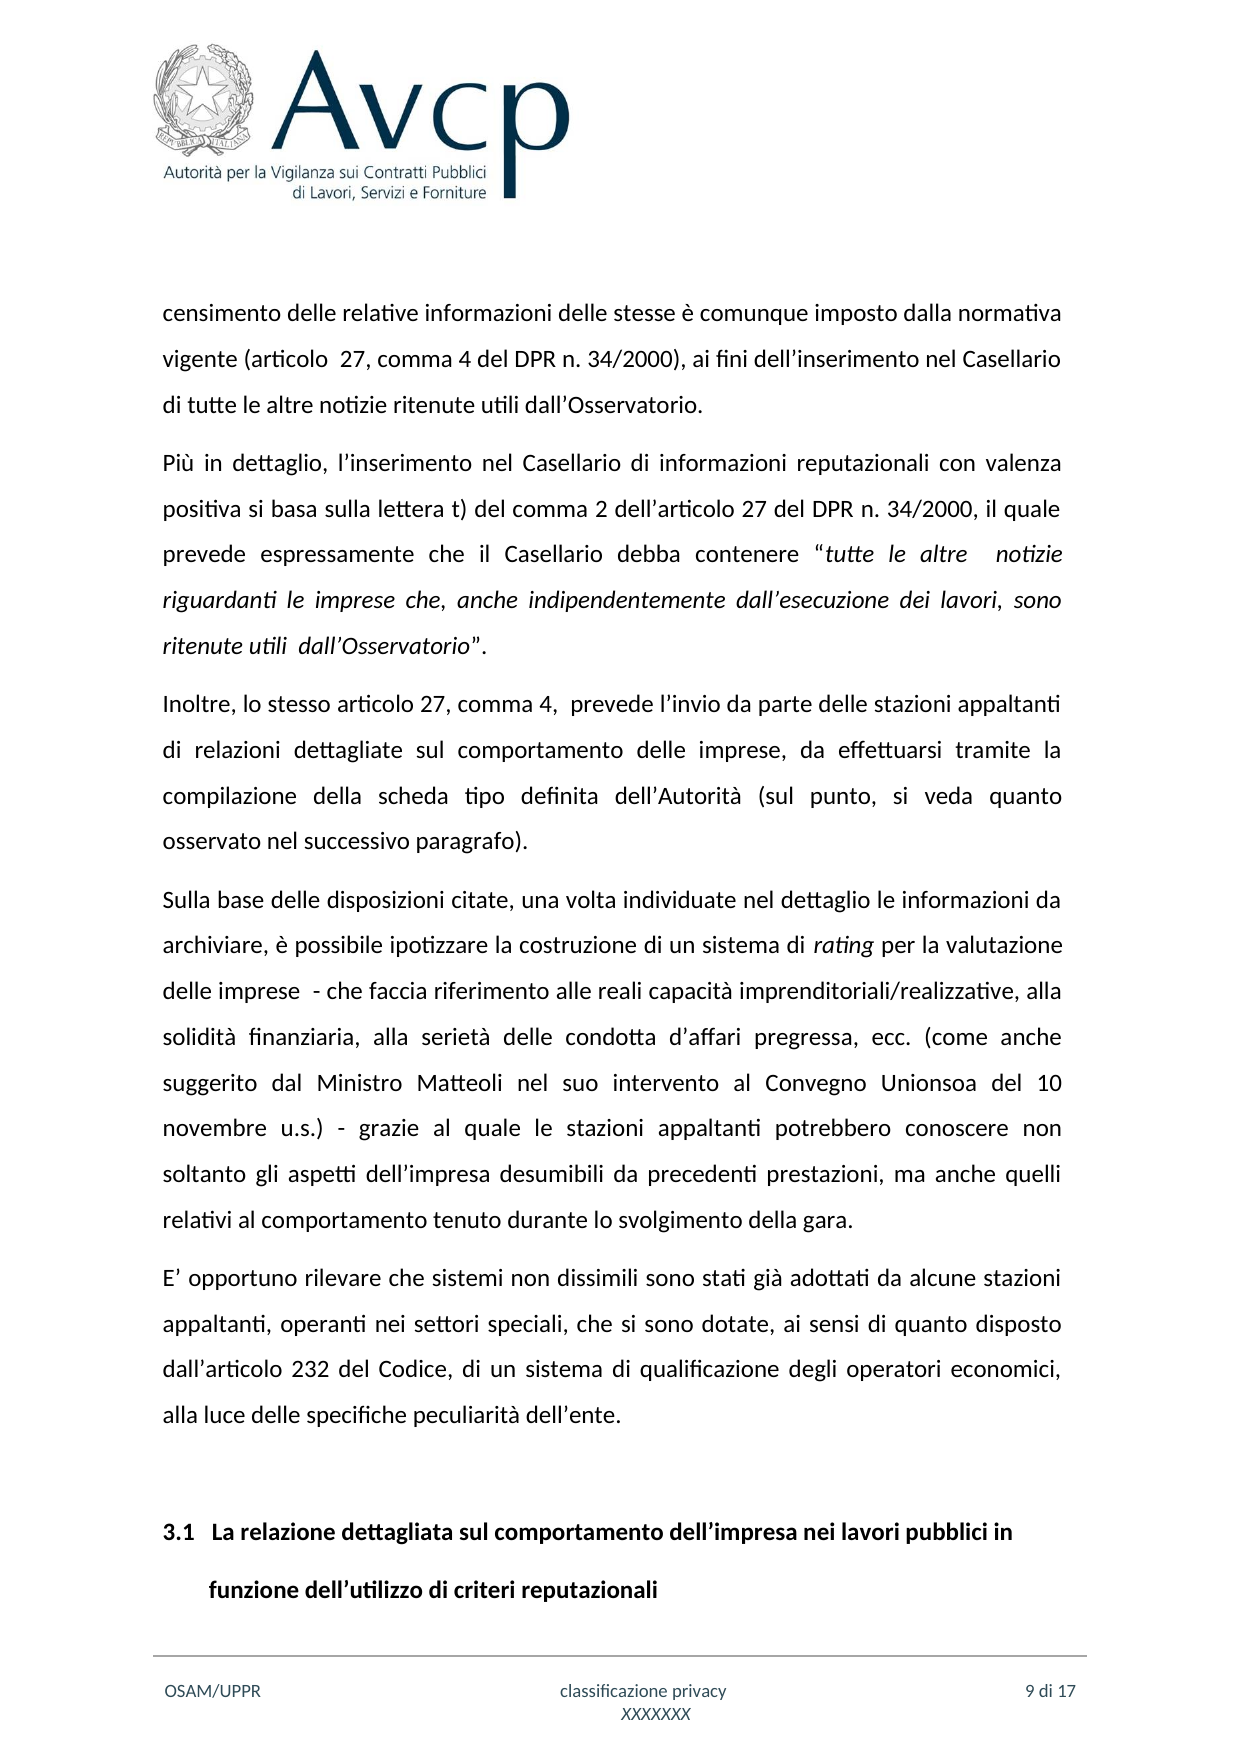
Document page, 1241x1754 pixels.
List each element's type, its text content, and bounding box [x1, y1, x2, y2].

picture [120, 2, 605, 239]
text Più in dettaglio, l’inserimento nel Casellario di informazioni reputazionali con valenza positiva si basa sulla lettera t) del comma 2 dell’articolo 27 del DPR n. 34/2000, il quale prevede espressamente che il Casellario debba contenere “tutte le altre notizie riguardanti le imprese che, anche indipendentemente dall’esecuzione dei lavori, sono ritenute utili dall’Osservatorio”. [162, 447, 1063, 661]
text Sulla base delle disposizioni citate, una volta individuate nel dettaglio le informazioni da archiviare, è possibile ipotizzare la costruzione di un sistema di rating per la valutazione delle imprese - che faccia riferimento alle reali capacità imprenditoriali/realizzative, alla solidità finanziaria, alla serietà delle condotta d’affari pregressa, ecc. (come anche suggerito dal Ministro Matteoli nel suo intervento al Convegno Unionsoa del 10 novembre u.s.) - grazie al quale le stazioni appaltanti potrebbero conoscere non soltanto gli aspetti dell’impresa desumibili da precedenti prestazioni, ma anche quelli relativi al comportamento tenuto durante lo svolgimento della gara. [162, 884, 1063, 1234]
text 3.1 La relazione dettagliata sul comportamento dell’impresa nei lavori pubblici in [162, 1516, 1063, 1546]
text funzione dell’utilizzo di criteri reputazionali [162, 1574, 1063, 1604]
text Inoltre, lo stesso articolo 27, comma 4, prevede l’invio da parte delle stazioni appaltanti di relazioni dettagliate sul comportamento delle imprese, da effettuarsi tramite la compilazione della scheda tipo definita dell’Autorità (sul punto, si veda quanto osservato nel successivo paragrafo). [162, 688, 1063, 856]
text E’ opportuno rilevare che sistemi non dissimili sono stati già adottati da alcune stazioni appaltanti, operanti nei settori speciali, che si sono dotate, ai sensi di quanto disposto dall’articolo 232 del Codice, di un sistema di qualificazione degli operatori economici, alla luce delle specifiche peculiarità dell’ente. [162, 1262, 1063, 1430]
